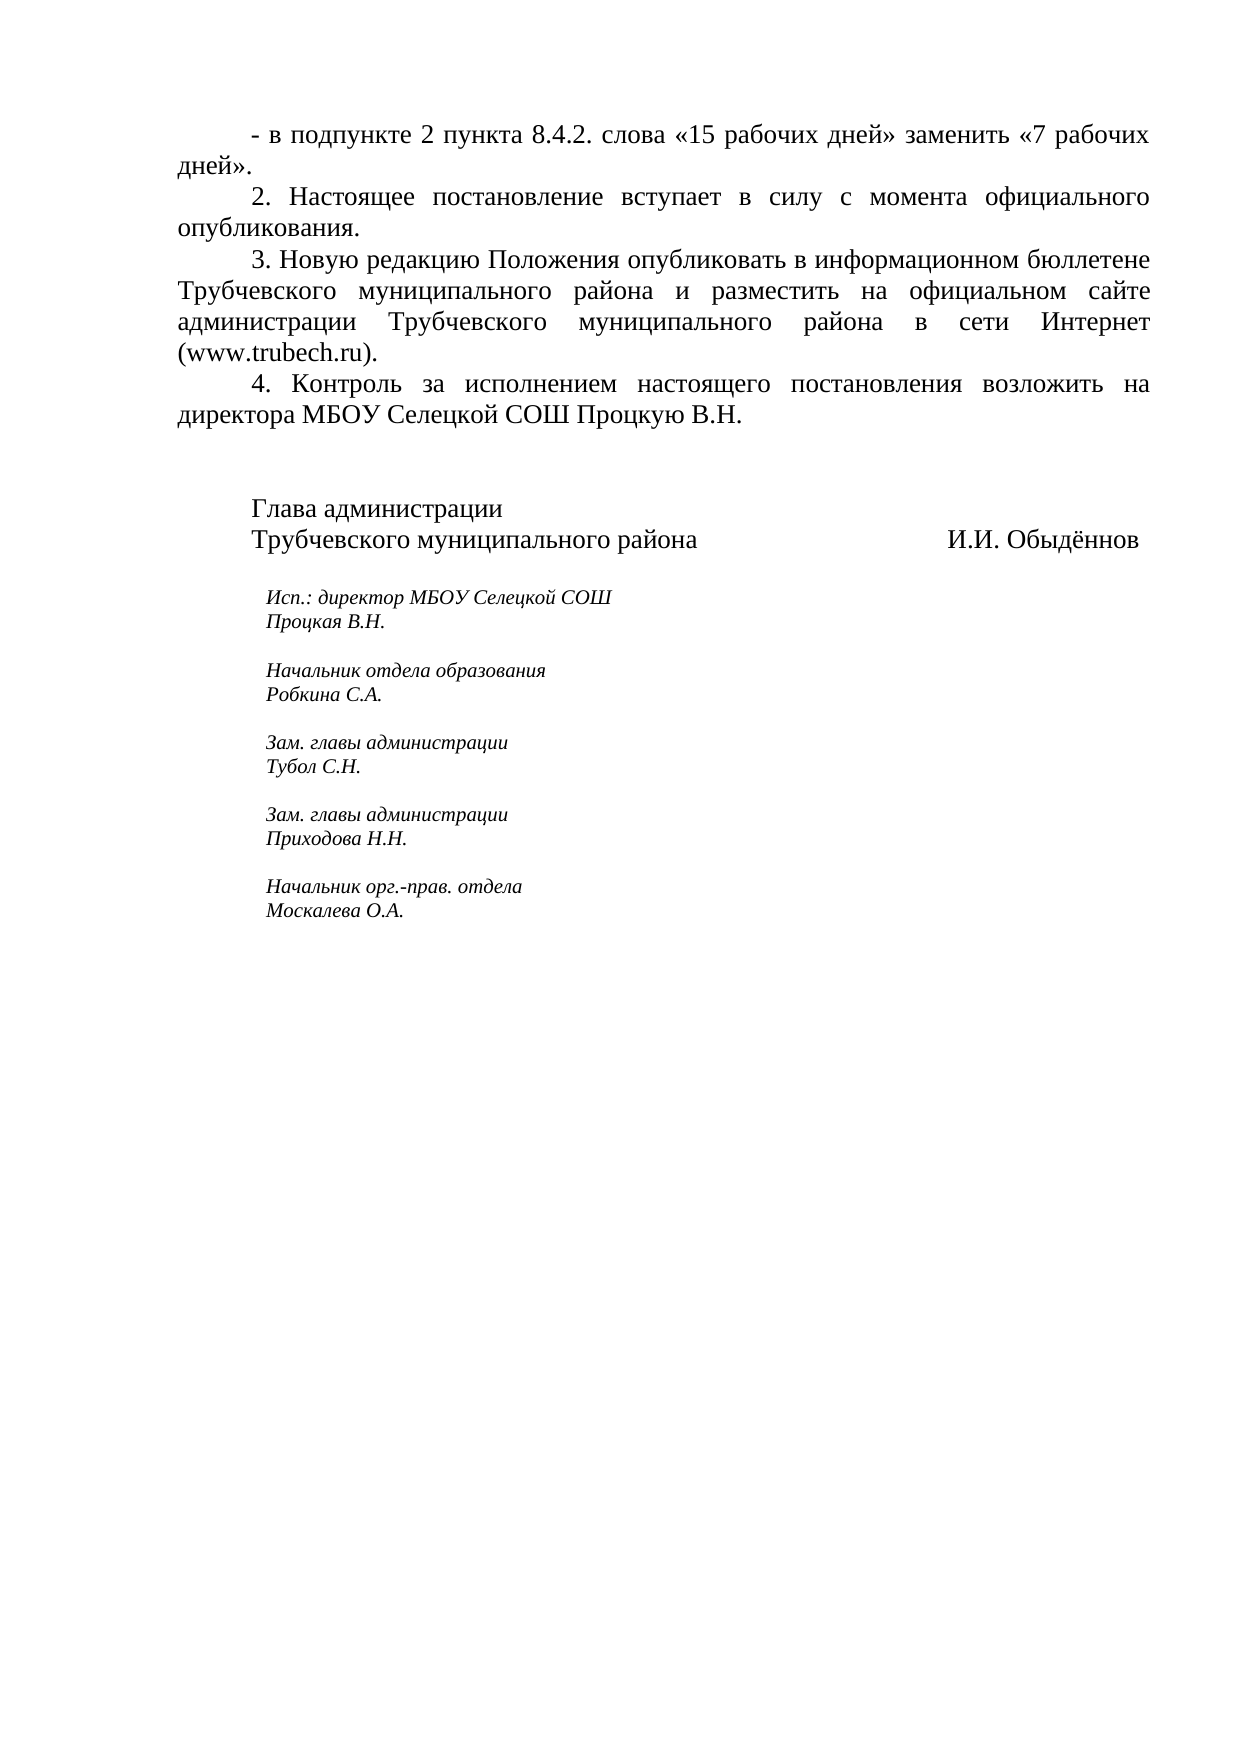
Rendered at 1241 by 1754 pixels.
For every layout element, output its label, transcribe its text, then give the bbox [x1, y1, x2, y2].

text Трубчевского муниципального района И.И. Обыдённов [177, 523, 1152, 554]
text Начальник орг.-прав. отдела [177, 874, 1152, 898]
text Зам. главы администрации [177, 730, 1152, 754]
text Исп.: директор МБОУ Селецкой СОШ [177, 585, 1152, 609]
text 2. Настоящее постановление вступает в силу с момента официального опубликования. [177, 180, 1152, 243]
text Зам. главы администрации [177, 802, 1152, 826]
text 3. Новую редакцию Положения опубликовать в информационном бюллетене Трубчевского муниципального района и разместить на официальном сайте администрации Трубчевского муниципального района в сети Интернет (www.trubech.ru). [177, 243, 1152, 367]
text Москалева О.А. [177, 898, 1152, 922]
text Процкая В.Н. [177, 609, 1152, 633]
text 4. Контроль за исполнением настоящего постановления возложить на директора МБОУ Селецкой СОШ Процкую В.Н. [177, 367, 1152, 429]
text Приходова Н.Н. [177, 826, 1152, 850]
list - в подпункте 2 пункта 8.4.2. слова «15 рабочих дней» заменить «7 рабочих дней». [177, 118, 1152, 180]
text Тубол С.Н. [177, 754, 1152, 778]
text Начальник отдела образования [177, 657, 1152, 682]
text Глава администрации [177, 492, 1152, 523]
text Робкина С.А. [177, 682, 1152, 706]
